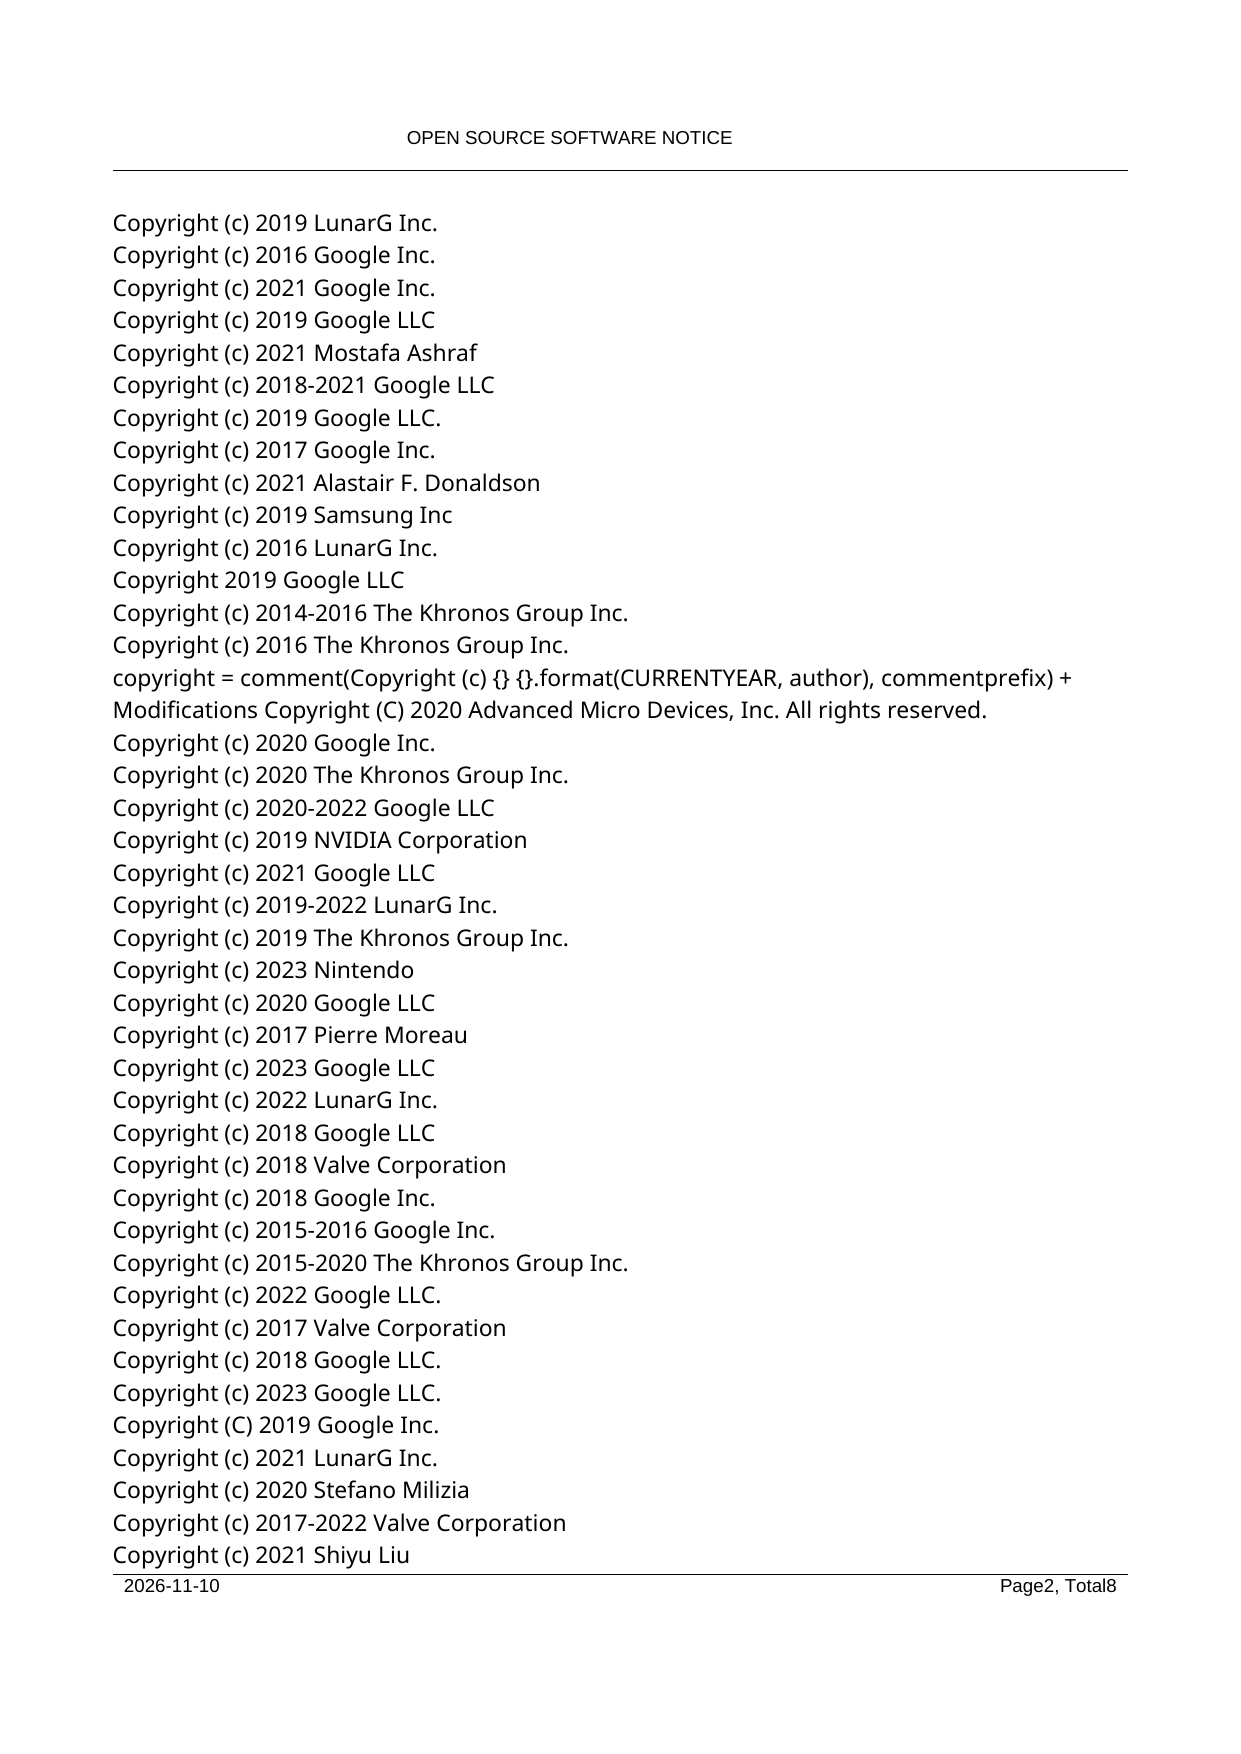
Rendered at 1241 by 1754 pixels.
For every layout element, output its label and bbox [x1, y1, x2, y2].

text [112, 206, 1128, 1571]
